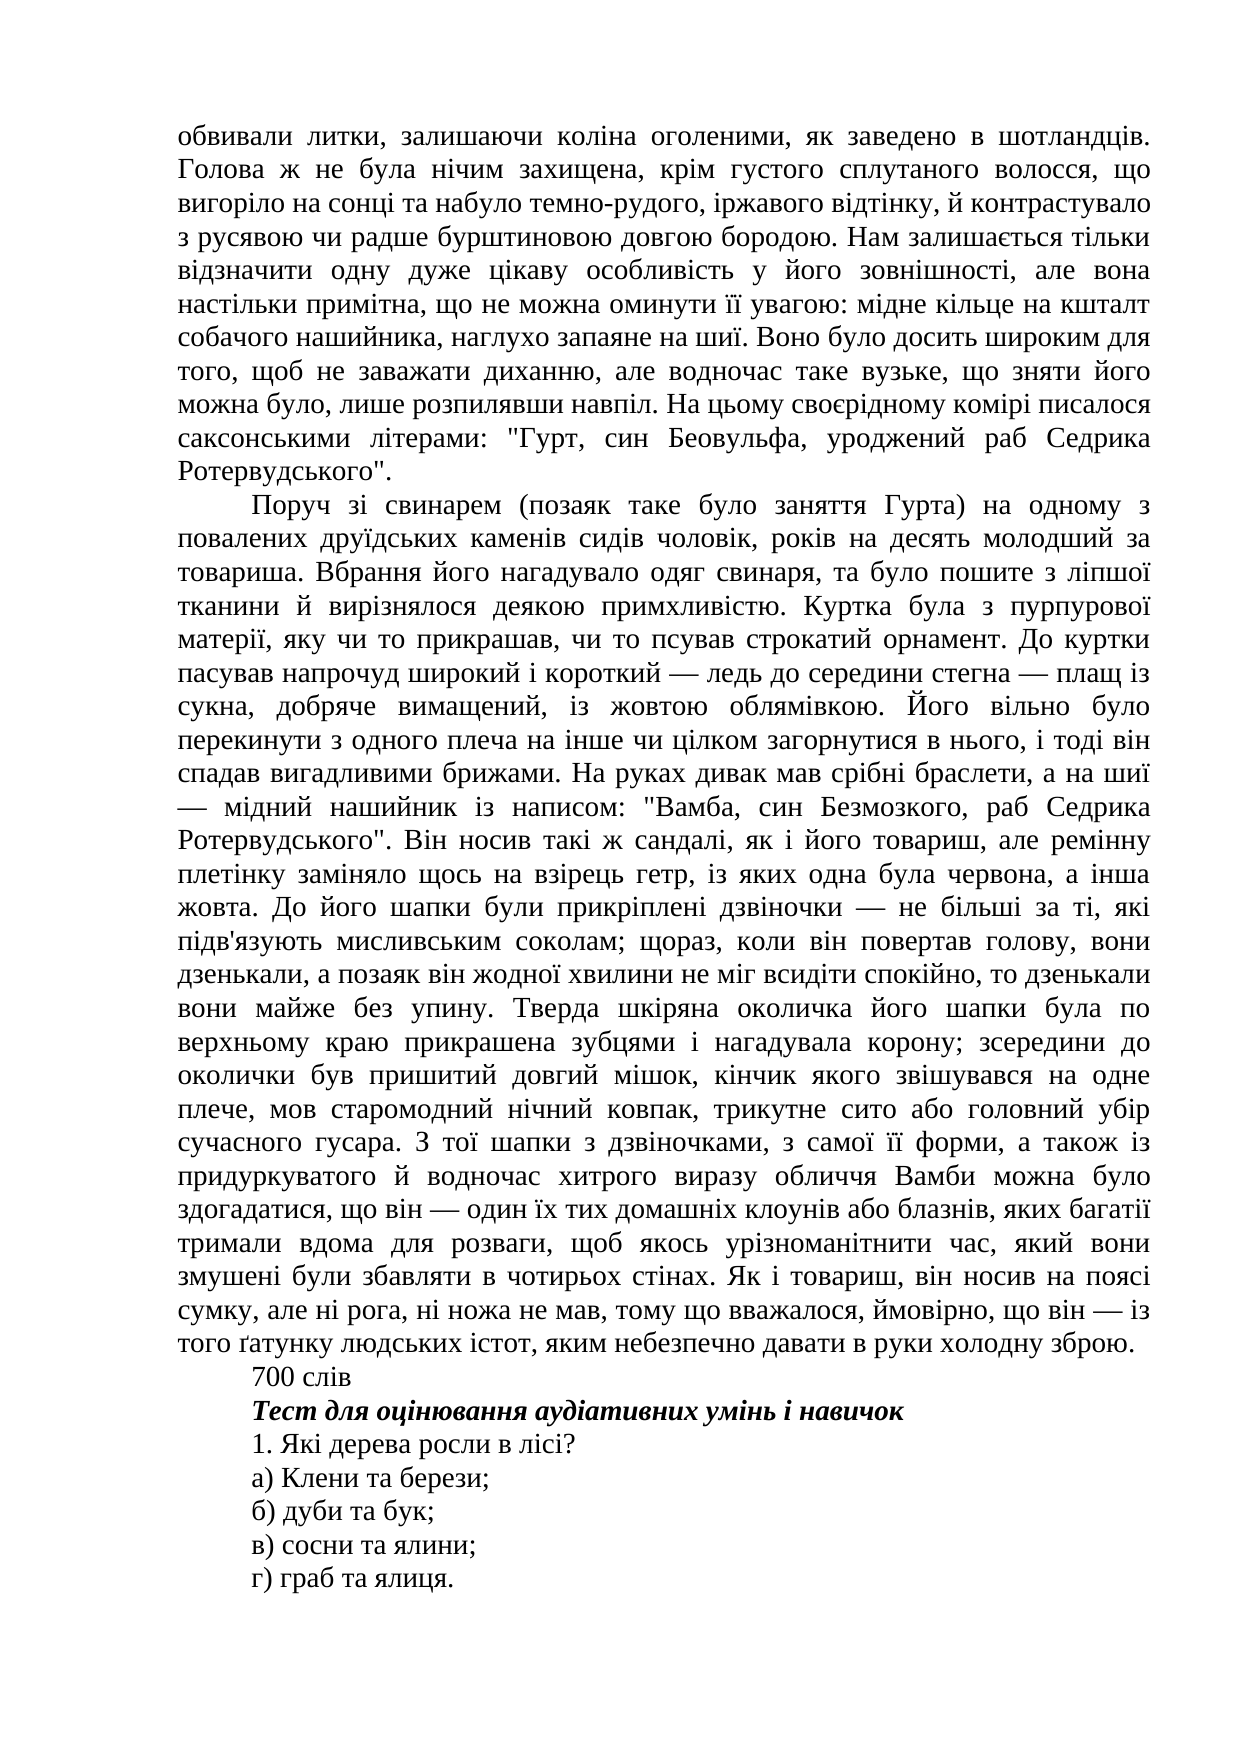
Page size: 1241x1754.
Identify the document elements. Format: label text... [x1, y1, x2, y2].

text Тест для оцінювання аудіативних умінь і навичок [177, 1393, 1152, 1426]
text 700 слів [177, 1359, 1152, 1393]
text б) дуби та бук; [177, 1493, 1152, 1527]
text Поруч зі свинарем (позаяк таке було заняття Гурта) на одному з повалених друїдських каменів сидів чоловік, років на десять молодший за товариша. Вбрання його нагадувало одяг свинаря, та було пошите з ліпшої тканини й вирізнялося деякою примхливістю. Куртка була з пурпурової матерії, яку чи то прикрашав, чи то псував строкатий орнамент. До куртки пасував напрочуд широкий і короткий — ледь до середини стегна — плащ із сукна, добряче вимащений, із жовтою облямівкою. Його вільно було перекинути з одного плеча на інше чи цілком загорнутися в нього, і тоді він спадав вигадливими брижами. На руках дивак мав срібні браслети, а на шиї — мідний нашийник із написом: "Вамба, син Безмозкого, раб Седрика Ротервудського". Він носив такі ж сандалі, як і його товариш, але ремінну плетінку заміняло щось на взірець гетр, із яких одна була червона, а інша жовта. До його шапки були прикріплені дзвіночки — не більші за ті, які підв'язують мисливським соколам; щораз, коли він повертав голову, вони дзенькали, а позаяк він жодної хвилини не міг всидіти спокійно, то дзенькали вони майже без упину. Тверда шкіряна околичка його шапки була по верхньому краю прикрашена зубцями і нагадувала корону; зсередини до околички був пришитий довгий мішок, кінчик якого звішувався на одне плече, мов старомодний нічний ковпак, трикутне сито або головний убір сучасного гусара. З тої шапки з дзвіночками, з самої її форми, а також із придуркуватого й водночас хитрого виразу обличчя Вамби можна було здогадатися, що він — один їх тих домашніх клоунів або блазнів, яких багатії тримали вдома для розваги, щоб якось урізноманітнити час, який вони змушені були збавляти в чотирьох стінах. Як і товариш, він носив на поясі сумку, але ні рога, ні ножа не мав, тому що вважалося, ймовірно, що він — із того ґатунку людських істот, яким небезпечно давати в руки холодну зброю. [177, 487, 1152, 1359]
text в) сосни та ялини; [177, 1527, 1152, 1560]
text г) граб та ялиця. [177, 1560, 1152, 1594]
text а) Клени та берези; [177, 1460, 1152, 1493]
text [177, 118, 1152, 487]
text 1. Які дерева росли в лісі? [177, 1426, 1152, 1460]
